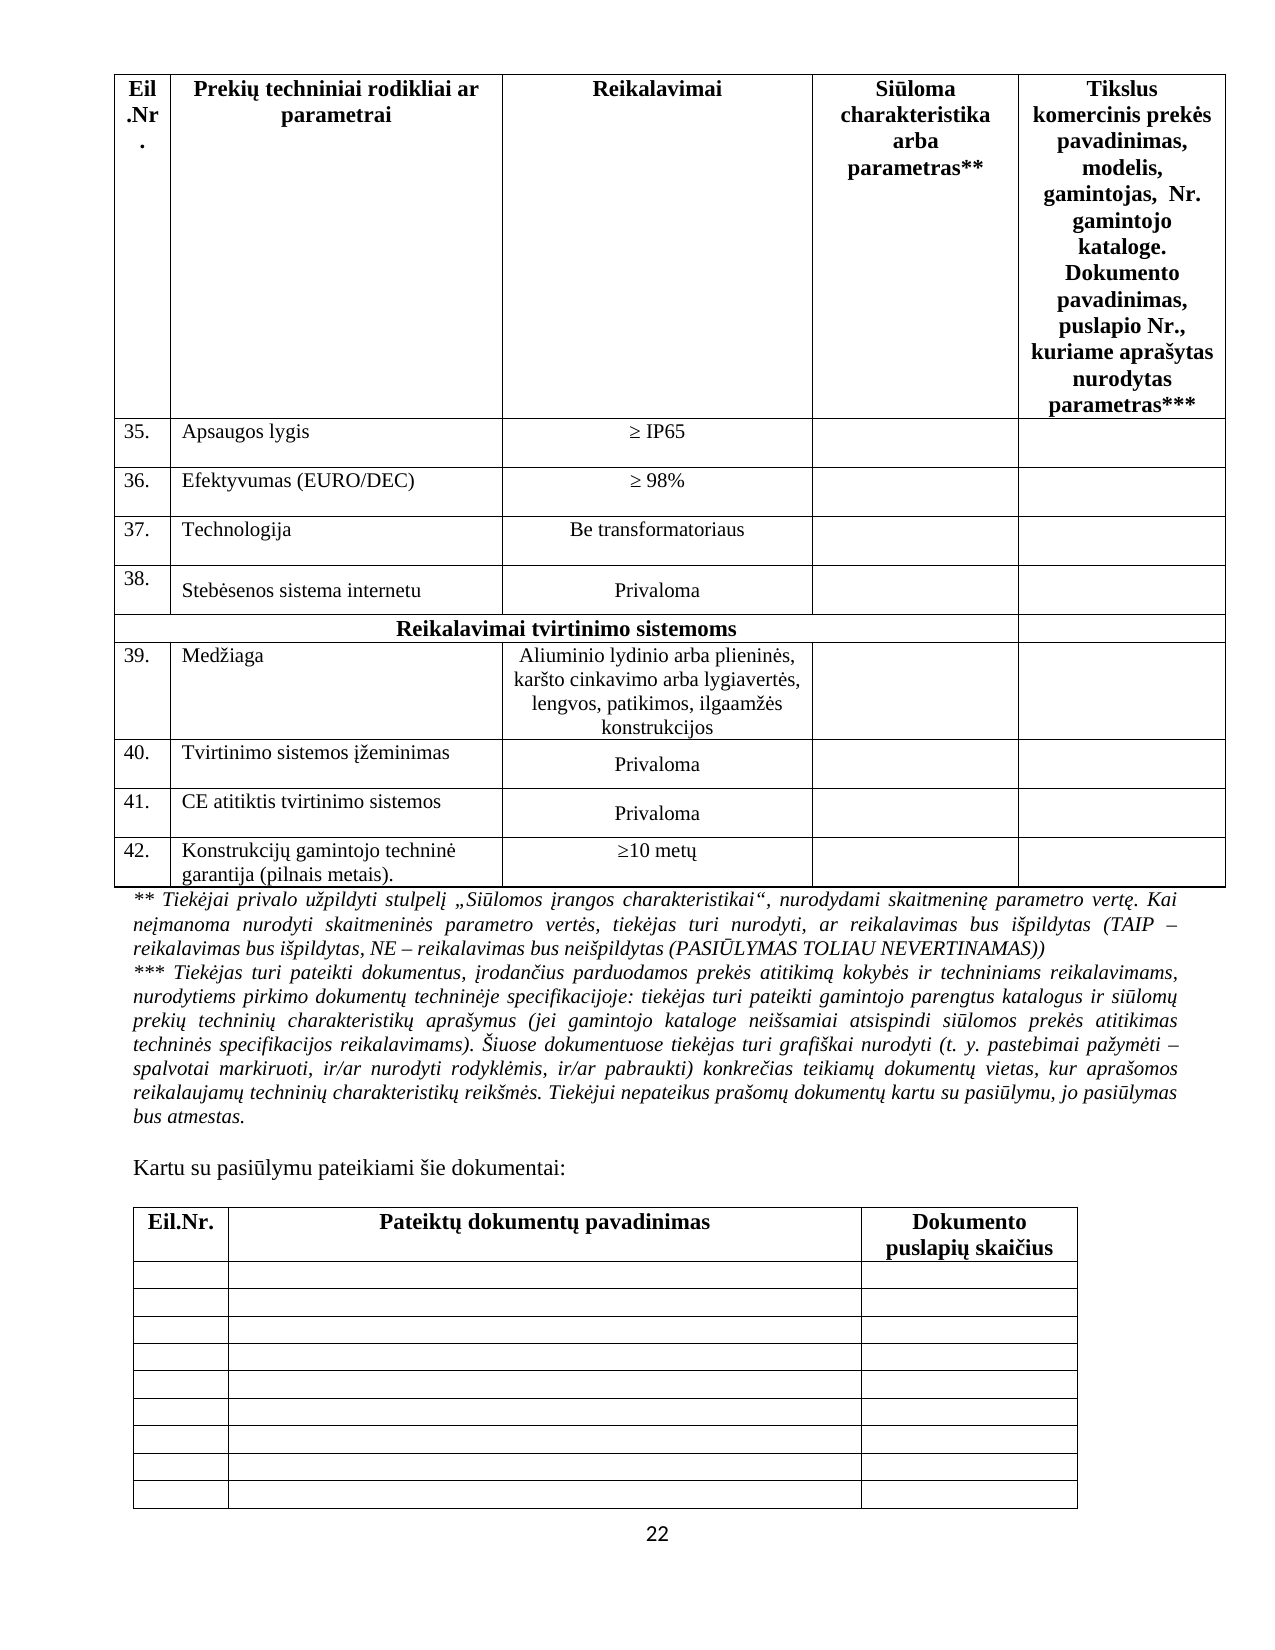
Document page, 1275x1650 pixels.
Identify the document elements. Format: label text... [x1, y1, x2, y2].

table_cell Privaloma [503, 740, 812, 788]
table_cell [862, 1262, 1077, 1288]
table_cell [1019, 419, 1225, 467]
table_cell [1019, 740, 1225, 788]
table_cell [813, 789, 1018, 837]
table_cell [115, 838, 170, 886]
table_cell [229, 1371, 861, 1398]
table_cell [1019, 838, 1225, 886]
table_cell [134, 1344, 228, 1370]
table_cell [1019, 566, 1225, 614]
table_cell Stebėsenos sistema internetu [171, 566, 502, 614]
table_cell [1019, 517, 1225, 565]
table_cell [813, 838, 1018, 886]
table_cell [862, 1317, 1077, 1343]
table_cell CE atitiktis tvirtinimo sistemos [171, 789, 502, 837]
table_header Eil.Nr. [115, 75, 170, 417]
table_cell ≥ IP65 [503, 419, 812, 467]
table_cell [862, 1481, 1077, 1507]
text *** Tiekėjas turi pateikti dokumentus, įrodančius parduodamos prekės atitikimą kokybės ir techniniams reikalavimams, nurodytiems pirkimo dokumentų techninėje specifikacijoje: tiekėjas turi pateikti gamintojo parengtus katalogus ir siūlomų prekių techninių charakteristikų aprašymus (jei gamintojo kataloge neišsamiai atsispindi siūlomos prekės atitikimas techninės specifikacijos reikalavimams). Šiuose dokumentuose tiekėjas turi grafiškai nurodyti (t. y. pastebimai pažymėti – spalvotai markiruoti, ir/ar nurodyti rodyklėmis, ir/ar pabraukti) konkrečias teikiamų dokumentų vietas, kur aprašomos reikalaujamų techninių charakteristikų reikšmės. Tiekėjui nepateikus prašomų dokumentų kartu su pasiūlymu, jo pasiūlymas bus atmestas. [133, 959, 1181, 1128]
table_cell [134, 1454, 228, 1480]
table_cell ≥ 98% [503, 468, 812, 516]
table_cell Reikalavimai tvirtinimo sistemoms [115, 615, 1018, 642]
table_cell [115, 789, 170, 837]
table_cell Efektyvumas (EURO/DEC) [171, 468, 502, 516]
table_cell [813, 740, 1018, 788]
table_cell [1019, 468, 1225, 516]
table_cell [229, 1262, 861, 1288]
text Kartu su pasiūlymu pateikiami šie dokumentai: [133, 1154, 1181, 1181]
table_cell [229, 1344, 861, 1370]
table_header Siūloma charakteristika arba parametras** [813, 75, 1018, 417]
table_cell [115, 566, 170, 614]
table_cell [229, 1454, 861, 1480]
table_cell [862, 1371, 1077, 1398]
table_cell Medžiaga [171, 643, 502, 739]
table_cell [862, 1289, 1077, 1316]
table_cell [229, 1317, 861, 1343]
table_header Reikalavimai [503, 75, 812, 417]
table_cell [1019, 789, 1225, 837]
table_cell [134, 1262, 228, 1288]
table_header Dokumento puslapių skaičius [862, 1208, 1077, 1261]
table_cell [813, 419, 1018, 467]
table_cell [134, 1426, 228, 1453]
table_cell Technologija [171, 517, 502, 565]
table_cell [862, 1344, 1077, 1370]
table_cell [229, 1481, 861, 1507]
table_cell [862, 1426, 1077, 1453]
table_cell [115, 468, 170, 516]
table_cell [813, 517, 1018, 565]
text ** Tiekėjai privalo užpildyti stulpelį „Siūlomos įrangos charakteristikai“, nurodydami skaitmeninę parametro vertę. Kai neįmanoma nurodyti skaitmeninės parametro vertės, tiekėjas turi nurodyti, ar reikalavimas bus išpildytas (TAIP – reikalavimas bus išpildytas, NE – reikalavimas bus neišpildytas (PASIŪLYMAS TOLIAU NEVERTINAMAS)) [133, 888, 1181, 959]
table_cell [115, 517, 170, 565]
table_header Pateiktų dokumentų pavadinimas [229, 1208, 861, 1261]
table_cell [229, 1289, 861, 1316]
table_cell [813, 566, 1018, 614]
table_cell [229, 1399, 861, 1425]
table_cell Privaloma [503, 789, 812, 837]
table_cell Aliuminio lydinio arba plieninės, karšto cinkavimo arba lygiavertės, lengvos, patikimos, ilgaamžės konstrukcijos [503, 643, 812, 739]
table_cell [862, 1399, 1077, 1425]
table_cell Be transformatoriaus [503, 517, 812, 565]
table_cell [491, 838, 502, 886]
table_cell [862, 1454, 1077, 1480]
table_cell [1019, 643, 1225, 739]
table_cell [1019, 615, 1225, 642]
table_cell [813, 468, 1018, 516]
table_header Tikslus komercinis prekės pavadinimas, modelis, gamintojas, Nr. gamintojo kataloge. Dokumento pavadinimas, puslapio Nr., kuriame aprašytas nurodytas parametras*** [1019, 75, 1225, 417]
table_cell Tvirtinimo sistemos įžeminimas [171, 740, 502, 788]
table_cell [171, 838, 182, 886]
table_cell [115, 740, 170, 788]
table_header Eil.Nr. [134, 1208, 228, 1261]
table_cell [134, 1371, 228, 1398]
table_cell [813, 643, 1018, 739]
table_header Prekių techniniai rodikliai ar parametrai [171, 75, 502, 417]
table_cell ≥10 metų [503, 838, 812, 886]
table_cell [134, 1289, 228, 1316]
table_cell Apsaugos lygis [171, 419, 502, 467]
table_cell [134, 1317, 228, 1343]
table_cell [115, 643, 170, 739]
table_cell [134, 1481, 228, 1507]
table_cell [115, 419, 170, 467]
table_cell Privaloma [503, 566, 812, 614]
table_cell [134, 1399, 228, 1425]
table_cell [229, 1426, 861, 1453]
